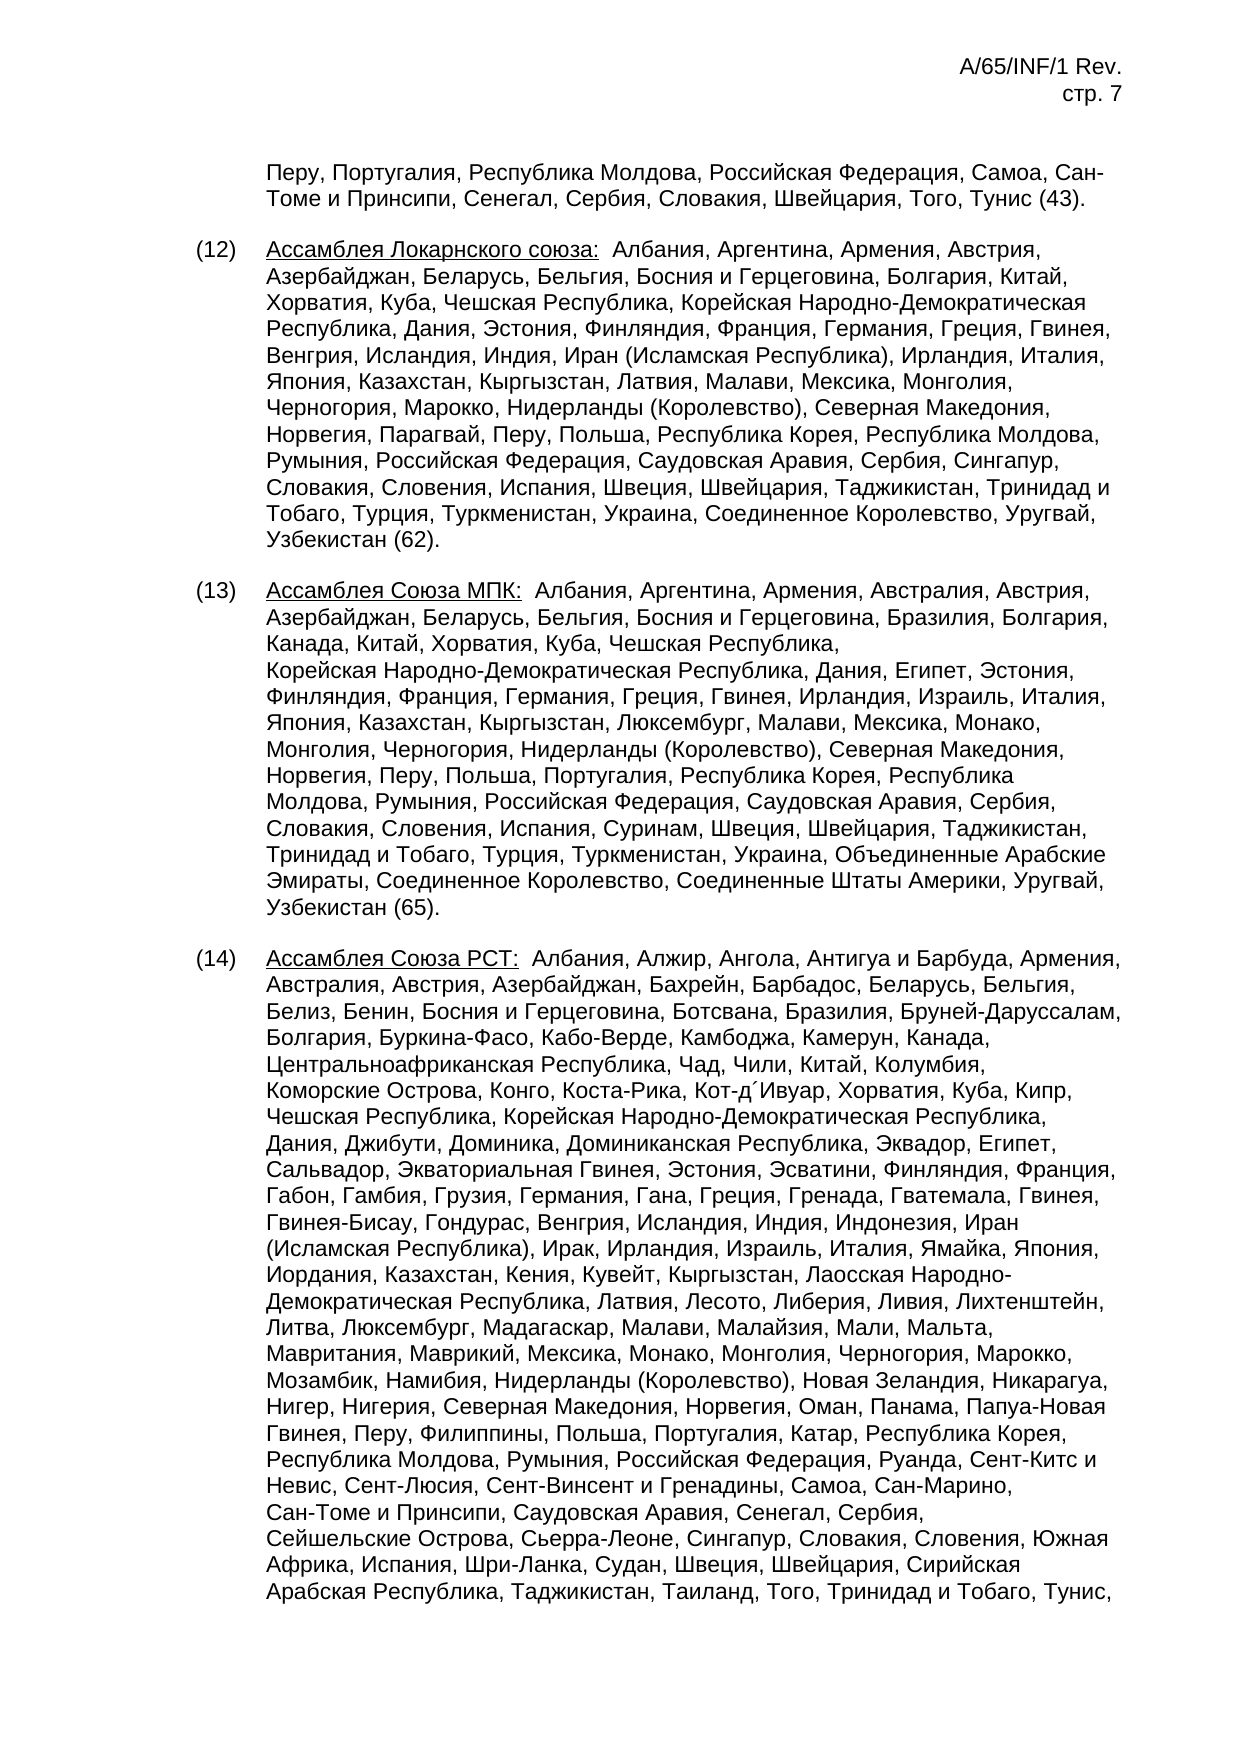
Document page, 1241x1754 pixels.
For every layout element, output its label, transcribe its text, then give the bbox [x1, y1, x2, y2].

text (13) Ассамблея Союза МПК: Албания, Аргентина, Армения, Австралия, Австрия, Азербайджан, Беларусь, Бельгия, Босния и Герцеговина, Бразилия, Болгария, Канада, Китай, Хорватия, Куба, Чешская Республика, Корейская Народно-Демократическая Республика, Дания, Египет, Эстония, Финляндия, Франция, Германия, Греция, Гвинея, Ирландия, Израиль, Италия, Япония, Казахстан, Кыргызстан, Люксембург, Малави, Мексика, Монако, Монголия, Черногория, Нидерланды (Королевство), Северная Македония, Норвегия, Перу, Польша, Португалия, Республика Корея, Республика Молдова, Румыния, Российская Федерация, Саудовская Аравия, Сербия, Словакия, Словения, Испания, Суринам, Швеция, Швейцария, Таджикистан, Тринидад и Тобаго, Турция, Туркменистан, Украина, Объединенные Арабские Эмираты, Соединенное Королевство, Соединенные Штаты Америки, Уругвай, Узбекистан (65). [148, 577, 1122, 920]
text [148, 945, 1122, 1604]
text (12) Ассамблея Локарнского союза: Албания, Аргентина, Армения, Австрия, Азербайджан, Беларусь, Бельгия, Босния и Герцеговина, Болгария, Китай, Хорватия, Куба, Чешская Республика, Корейская Народно-Демократическая Республика, Дания, Эстония, Финляндия, Франция, Германия, Греция, Гвинея, Венгрия, Исландия, Индия, Иран (Исламская Республика), Ирландия, Италия, Япония, Казахстан, Кыргызстан, Латвия, Малави, Мексика, Монголия, Черногория, Марокко, Нидерланды (Королевство), Северная Македония, Норвегия, Парагвай, Перу, Польша, Республика Корея, Республика Молдова, Румыния, Российская Федерация, Саудовская Аравия, Сербия, Сингапур, Словакия, Словения, Испания, Швеция, Швейцария, Таджикистан, Тринидад и Тобаго, Турция, Туркменистан, Украина, Соединенное Королевство, Уругвай, Узбекистан (62). [148, 236, 1122, 552]
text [148, 158, 1122, 211]
